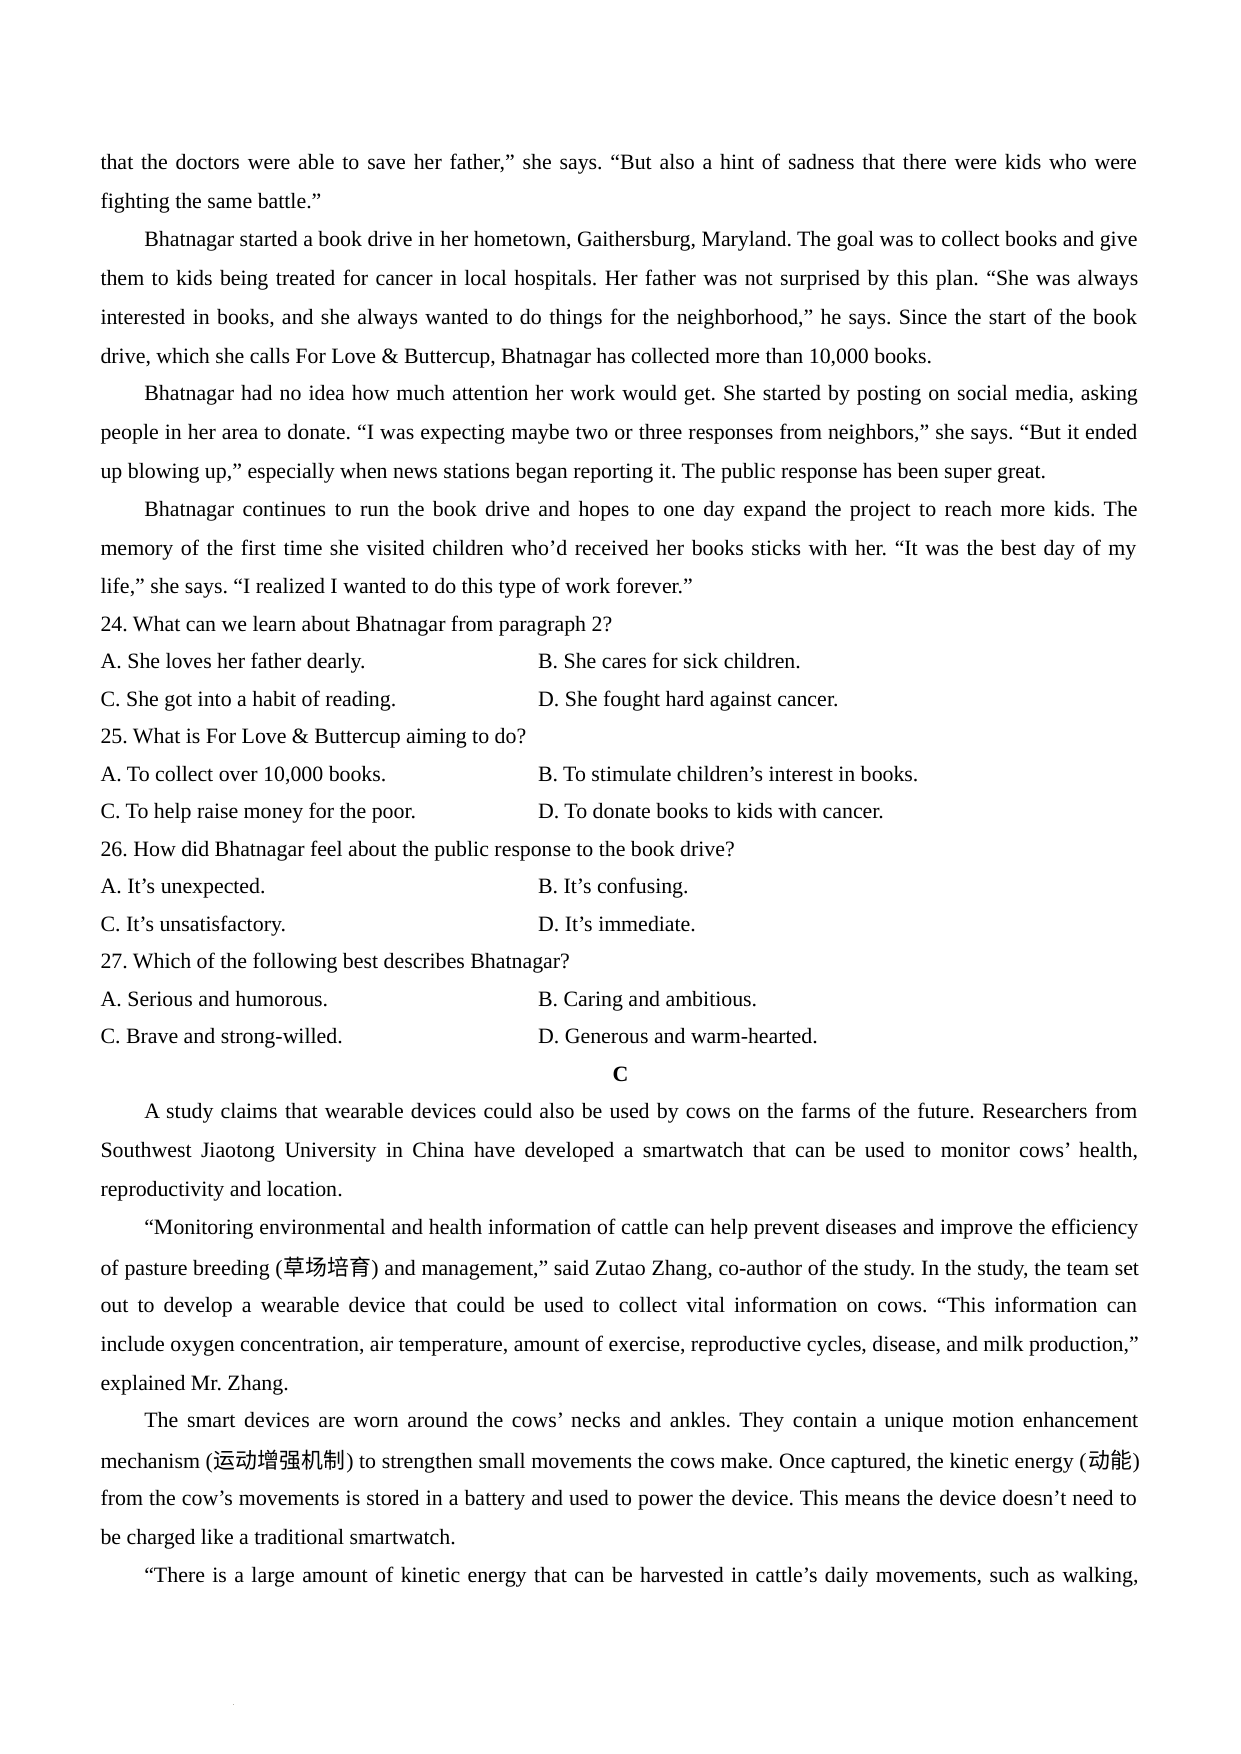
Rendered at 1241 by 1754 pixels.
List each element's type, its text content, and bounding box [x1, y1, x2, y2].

text C. To help raise money for the poor. D. To donate books to kids with cancer. [100, 795, 1140, 827]
text “Monitoring environmental and health information of cattle can help prevent diseases and improve the efficiency of pasture breeding (草场培育) and management,” said Zutao Zhang, co-author of the study. In the study, the team set out to develop a wearable device that could be used to collect vital information on cows. “This information can include oxygen concentration, air temperature, amount of exercise, reproductive cycles, disease, and milk production,” explained Mr. Zhang. [100, 1210, 1140, 1399]
text 26. How did Bhatnagar feel about the public response to the book drive? [100, 832, 1140, 865]
text Bhatnagar continues to run the book drive and hopes to one day expand the project to reach more kids. The memory of the first time she visited children who’d received her books sticks with her. “It was the best day of my life,” she says. “I realized I wanted to do this type of work forever.” [100, 492, 1140, 602]
text A. To collect over 10,000 books. B. To stimulate children’s interest in books. [100, 757, 1140, 790]
text C. Brave and strong-willed. D. Generous and warm-hearted. [100, 1020, 1140, 1052]
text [100, 1558, 1140, 1591]
text 24. What can we learn about Bhatnagar from paragraph 2? [100, 607, 1140, 640]
text The smart devices are worn around the cows’ necks and ankles. They contain a unique motion enhancement mechanism (运动增强机制) to strengthen small movements the cows make. Once captured, the kinetic energy (动能) from the cow’s movements is stored in a battery and used to power the device. This means the device doesn’t need to be charged like a traditional smartwatch. [100, 1404, 1140, 1553]
text C. It’s unsatisfactory. D. It’s immediate. [100, 907, 1140, 940]
text A. She loves her father dearly. B. She cares for sick children. [100, 645, 1140, 677]
text Bhatnagar had no idea how much attention her work would get. She started by posting on social media, asking people in her area to donate. “I was expecting maybe two or three responses from neighbors,” she says. “But it ended up blowing up,” especially when news stations began reporting it. The public response has been super great. [100, 377, 1140, 487]
text C. She got into a habit of reading. D. She fought hard against cancer. [100, 682, 1140, 715]
text C [100, 1057, 1140, 1090]
text A. Serious and humorous. B. Caring and ambitious. [100, 982, 1140, 1015]
text 27. Which of the following best describes Bhatnagar? [100, 945, 1140, 977]
text A study claims that wearable devices could also be used by cows on the farms of the future. Researchers from Southwest Jiaotong University in China have developed a smartwatch that can be used to monitor cows’ health, reproductivity and location. [100, 1095, 1140, 1205]
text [100, 146, 1140, 217]
text 25. What is For Love & Buttercup aiming to do? [100, 720, 1140, 752]
text Bhatnagar started a book drive in her hometown, Gaithersburg, Maryland. The goal was to collect books and give them to kids being treated for cancer in local hospitals. Her father was not surprised by this plan. “She was always interested in books, and she always wanted to do things for the neighborhood,” he says. Since the start of the book drive, which she calls For Love & Buttercup, Bhatnagar has collected more than 10,000 books. [100, 222, 1140, 372]
text A. It’s unexpected. B. It’s confusing. [100, 870, 1140, 902]
